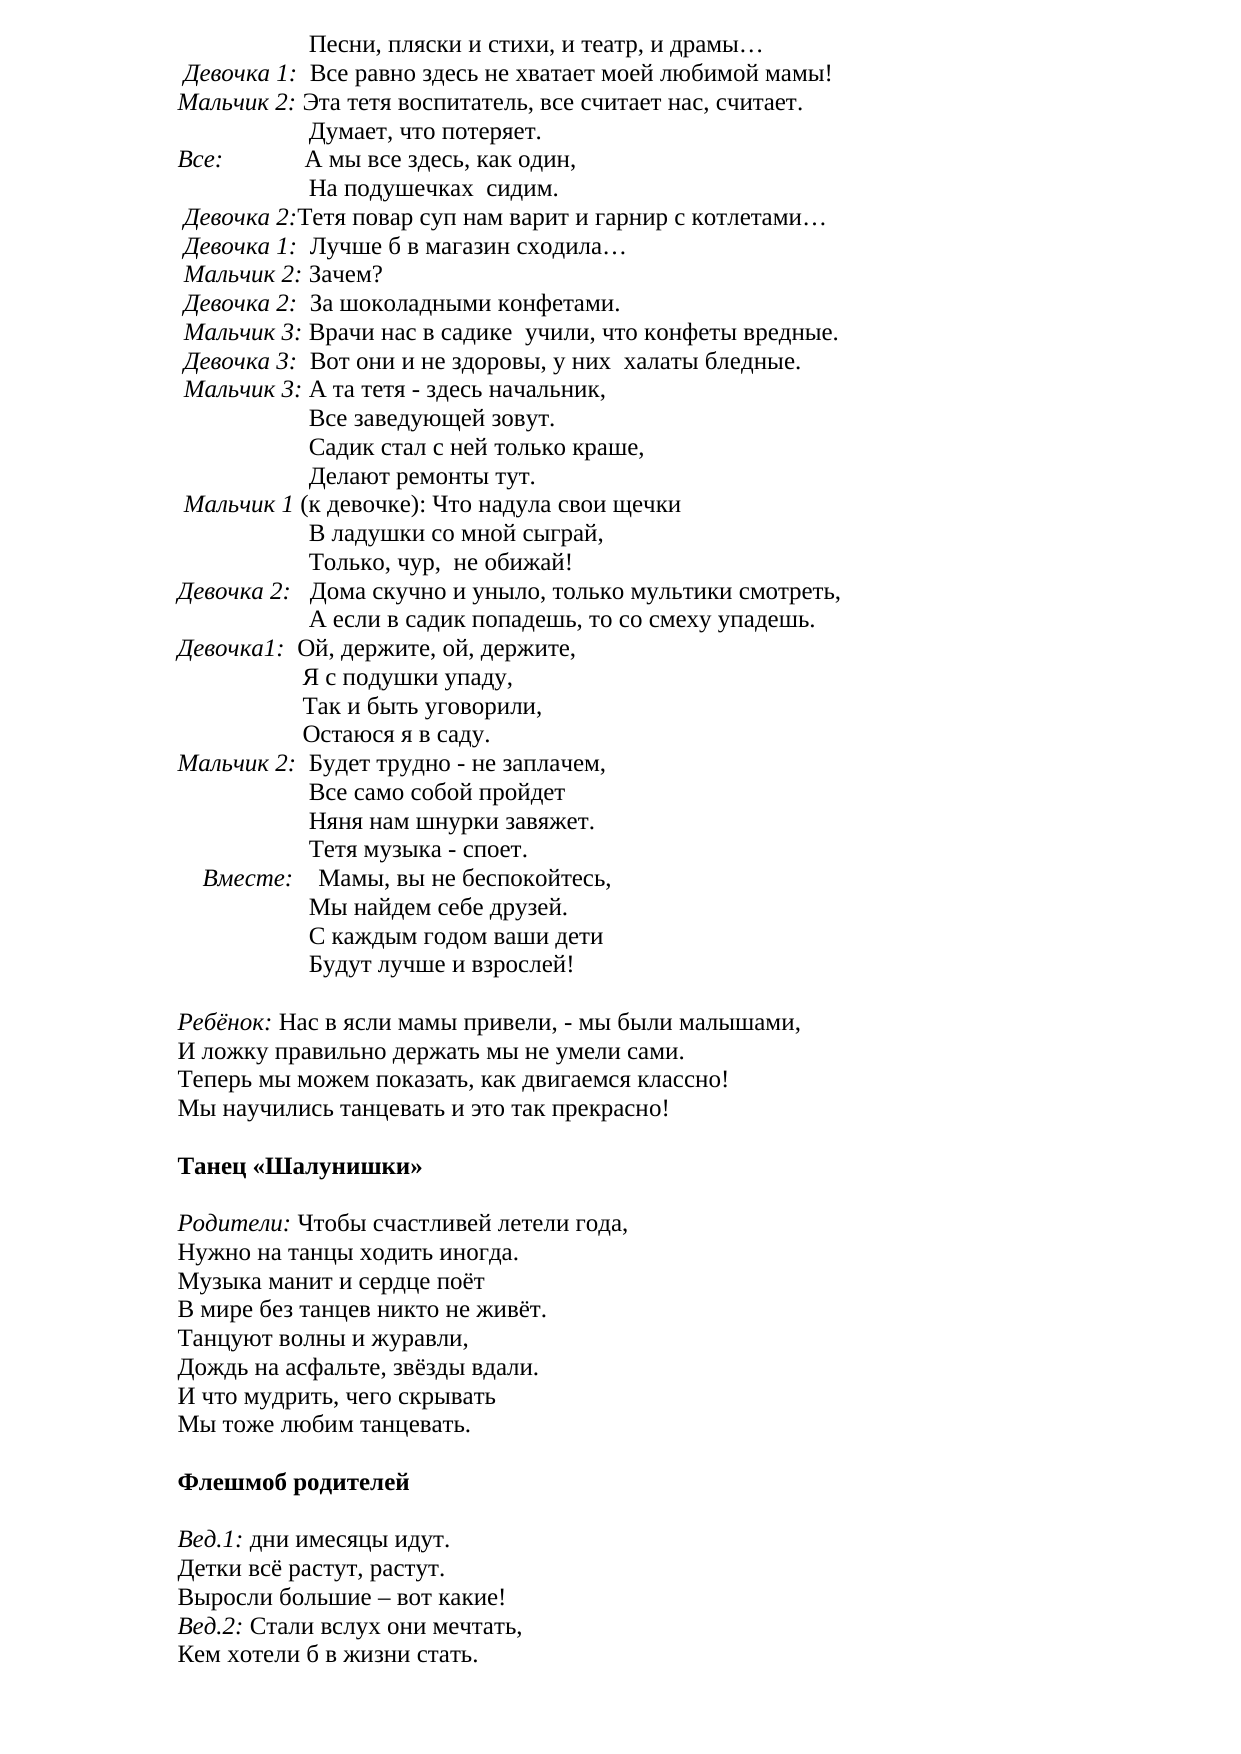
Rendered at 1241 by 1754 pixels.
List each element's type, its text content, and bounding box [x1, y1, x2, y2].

text Мальчик 2: Эта тетя воспитатель, все считает нас, считает. [177, 87, 1152, 116]
text Няня нам шнурки завяжет. [177, 806, 1152, 834]
text Девочка 3: Вот они и не здоровы, у них халаты бледные. [177, 346, 1152, 374]
text Ребёнок: Нас в ясли мамы привели, - мы были малышами, [177, 1007, 1152, 1036]
text На подушечках сидим. [177, 173, 1152, 202]
text Выросли большие – вот какие! [177, 1582, 1152, 1611]
text Делают ремонты тут. [177, 461, 1152, 489]
text Детки всё растут, растут. [177, 1553, 1152, 1582]
text Теперь мы можем показать, как двигаемся классно! [177, 1064, 1152, 1093]
text Мы тоже любим танцевать. [177, 1409, 1152, 1438]
text Девочка 2: Дома скучно и уныло, только мультики смотреть, [177, 576, 1152, 604]
text Мы найдем себе друзей. [177, 892, 1152, 921]
text И ложку правильно держать мы не умели сами. [177, 1036, 1152, 1064]
text Только, чур, не обижай! [177, 547, 1152, 576]
text Девочка 1: Лучше б в магазин сходила… [177, 231, 1152, 259]
text Все: А мы все здесь, как один, [177, 144, 1152, 173]
text Тетя музыка - споет. [177, 834, 1152, 863]
text Будут лучше и взрослей! [177, 949, 1152, 978]
text Мальчик 3: А та тетя - здесь начальник, [177, 374, 1152, 403]
text Мальчик 2: Зачем? [177, 259, 1152, 288]
text Все заведующей зовут. [177, 403, 1152, 432]
text Я с подушки упаду, [177, 662, 1152, 691]
text Садик стал с ней только краше, [177, 432, 1152, 461]
text Девочка 2: За шоколадными конфетами. [177, 288, 1152, 317]
text Родители: Чтобы счастливей летели года, [177, 1208, 1152, 1237]
text Танец «Шалунишки» [177, 1151, 1152, 1179]
text Танцуют волны и журавли, [177, 1323, 1152, 1352]
text Девочка 1: Все равно здесь не хватает моей любимой мамы! [177, 58, 1152, 87]
text Дождь на асфальте, звёзды вдали. [177, 1352, 1152, 1381]
text Мы научились танцевать и это так прекрасно! [177, 1093, 1152, 1122]
text Флешмоб родителей [177, 1467, 1152, 1496]
text Кем хотели б в жизни стать. [177, 1639, 1152, 1668]
text Мальчик 1 (к девочке): Что надула свои щечки [177, 489, 1152, 518]
text В ладушки со мной сыграй, [177, 518, 1152, 547]
text Девочка1: Ой, держите, ой, держите, [177, 633, 1152, 662]
text Нужно на танцы ходить иногда. [177, 1237, 1152, 1266]
text Песни, пляски и стихи, и театр, и драмы… [177, 29, 1152, 58]
text Мальчик 2: Будет трудно - не заплачем, [177, 748, 1152, 777]
text Так и быть уговорили, [177, 691, 1152, 719]
text Музыка манит и сердце поёт [177, 1266, 1152, 1294]
text С каждым годом ваши дети [177, 921, 1152, 949]
text Вед.2: Стали вслух они мечтать, [177, 1611, 1152, 1639]
text И что мудрить, чего скрывать [177, 1381, 1152, 1409]
text А если в садик попадешь, то со смеху упадешь. [177, 604, 1152, 633]
text Вед.1: дни имесяцы идут. [177, 1524, 1152, 1553]
text В мире без танцев никто не живёт. [177, 1294, 1152, 1323]
text Думает, что потеряет. [177, 116, 1152, 144]
text Мальчик 3: Врачи нас в садике учили, что конфеты вредные. [177, 317, 1152, 346]
text Остаюся я в саду. [177, 719, 1152, 748]
text Все само собой пройдет [177, 777, 1152, 806]
text Девочка 2:Тетя повар суп нам варит и гарнир с котлетами… [177, 202, 1152, 231]
text Вместе: Мамы, вы не беспокойтесь, [177, 863, 1152, 892]
